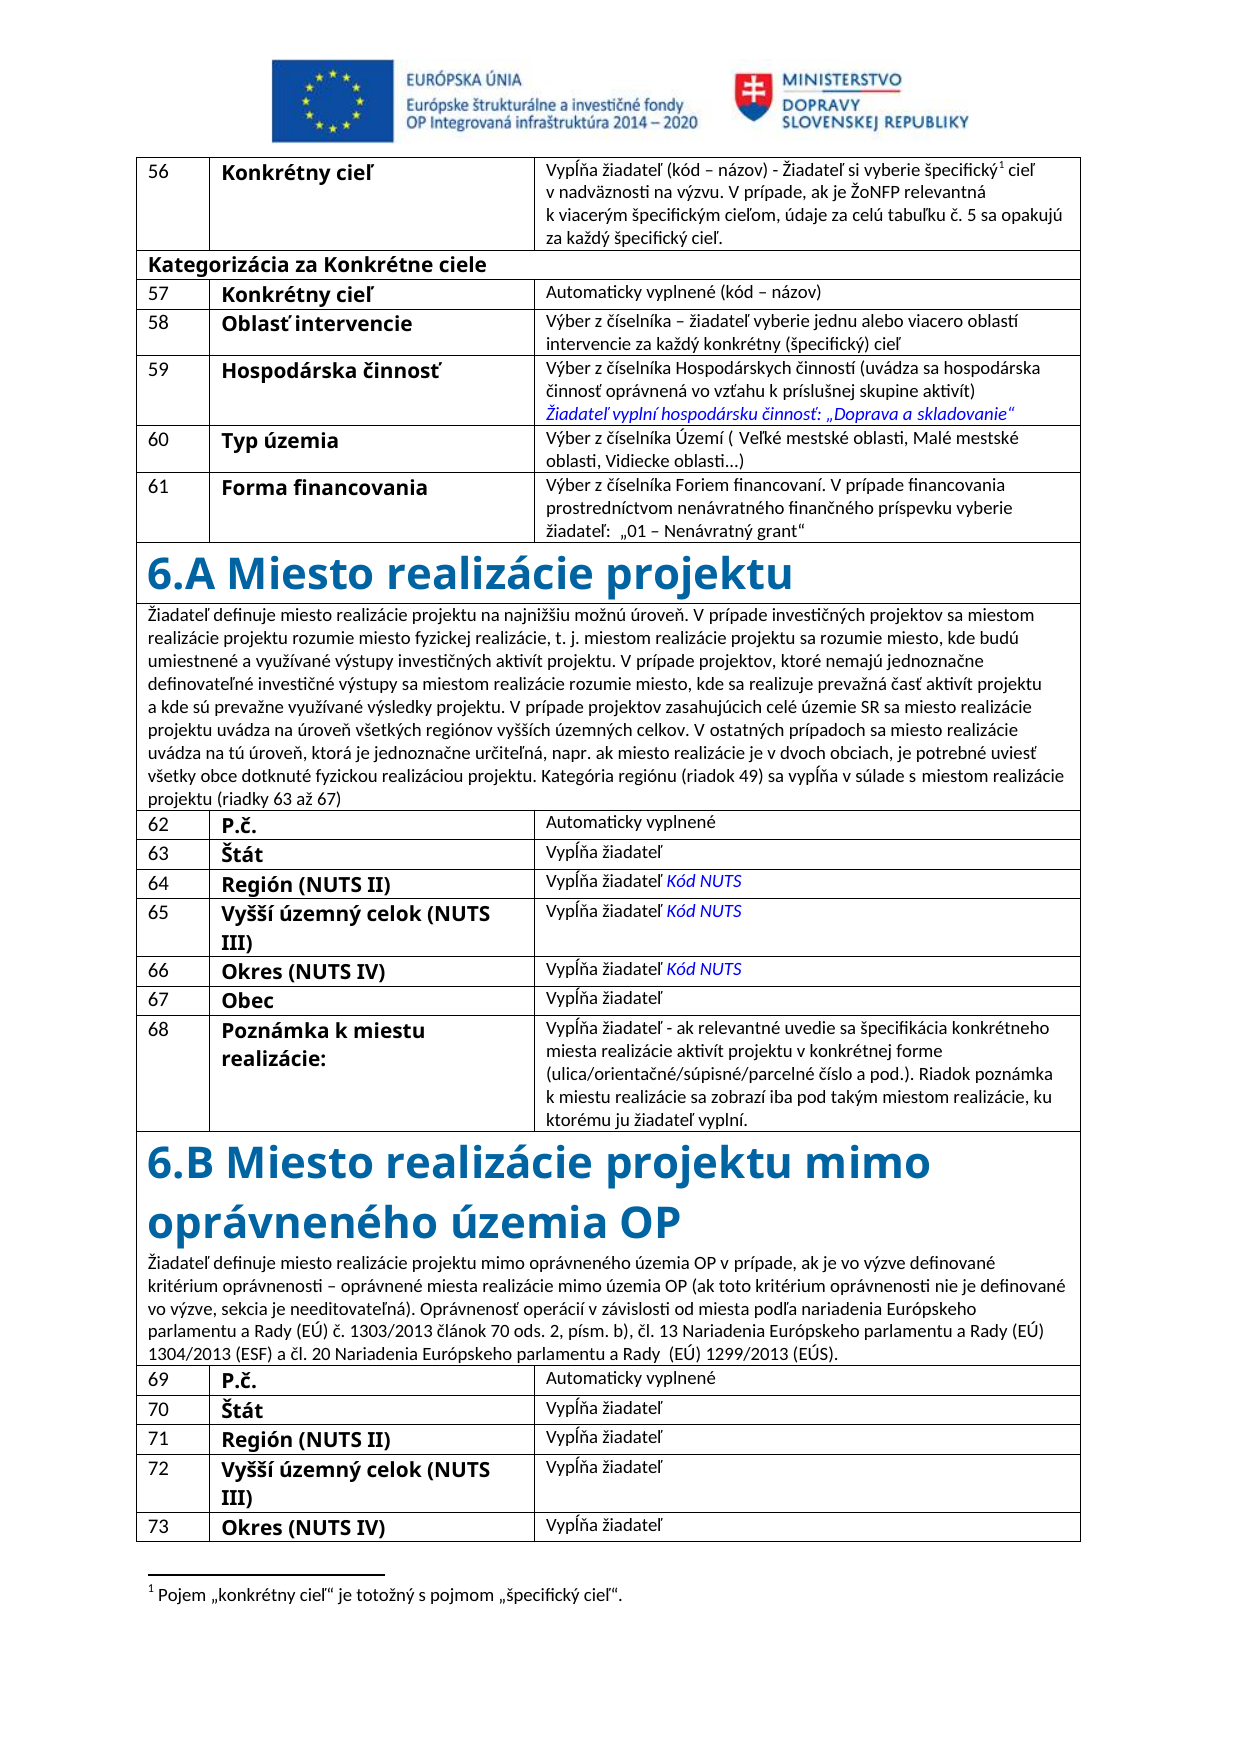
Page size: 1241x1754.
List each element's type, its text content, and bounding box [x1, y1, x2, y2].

table_cell Automaticky vyplnené (kód – názov) [535, 280, 1080, 308]
table_cell Poznámka k miestu realizácie: [210, 1016, 534, 1131]
table_cell Forma financovania [210, 473, 534, 542]
table_cell 67 [137, 987, 209, 1015]
table_cell Obec [210, 987, 534, 1015]
table_cell Výber z číselníka Území ( Veľké mestské oblasti, Malé mestské oblasti, Vidiecke oblasti...) [535, 426, 1080, 472]
table_cell Vyšší územný celok (NUTS III) [210, 1455, 534, 1512]
table_cell Typ územia [210, 426, 534, 472]
table_cell Štát [210, 1396, 534, 1424]
table_cell P.č. [210, 811, 534, 839]
table_cell 63 [137, 840, 209, 869]
table_cell Výber z číselníka Foriem financovaní. V prípade financovania prostredníctvom nenávratného finančného príspevku vyberie žiadateľ: „01 – Nenávratný grant“ [535, 473, 1080, 542]
table_cell Výber z číselníka – žiadateľ vyberie jednu alebo viacero oblastí intervencie za každý konkrétny (špecifický) cieľ [535, 310, 1080, 355]
table_cell Výber z číselníka Hospodárskych činností (uvádza sa hospodárska činnosť oprávnená vo vzťahu k príslušnej skupine aktivít) Žiadateľ vyplní hospodársku činnosť: „Doprava a skladovanie“ [535, 356, 1080, 425]
table_cell Vypĺňa žiadateľ Kód NUTS [535, 870, 1080, 898]
table_cell Vypĺňa žiadateľ Kód NUTS [535, 957, 1080, 986]
table_cell Región (NUTS II) [210, 870, 534, 898]
table_cell Okres (NUTS IV) [210, 957, 534, 986]
table_cell Región (NUTS II) [210, 1425, 534, 1454]
table_cell Kategorizácia za Konkrétne ciele [137, 251, 1080, 279]
table_cell 6.B Miesto realizácie projektu mimo oprávneného územia OP Žiadateľ definuje miesto realizácie projektu mimo oprávneného územia OP v prípade, ak je vo výzve definované kritérium oprávnenosti – oprávnené miesta realizácie mimo územia OP (ak toto kritérium oprávnenosti nie je definované vo výzve, sekcia je needitovateľná). Oprávnenosť operácií v závislosti od miesta podľa nariadenia Európskeho parlamentu a Rady (EÚ) č. 1303/2013 článok 70 ods. 2, písm. b), čl. 13 Nariadenia Európskeho parlamentu a Rady (EÚ) 1304/2013 (ESF) a čl. 20 Nariadenia Európskeho parlamentu a Rady (EÚ) 1299/2013 (EÚS). [137, 1132, 1080, 1365]
table_cell Štát [210, 840, 534, 869]
table_cell 69 [137, 1366, 209, 1395]
table_cell 59 [137, 356, 209, 425]
table_cell 56 [137, 158, 209, 249]
table_cell 72 [137, 1455, 209, 1512]
table_cell 58 [137, 310, 209, 355]
table_cell 61 [137, 473, 209, 542]
table_cell Vypĺňa žiadateľ [535, 987, 1080, 1015]
table_cell 64 [137, 870, 209, 898]
table_cell 66 [137, 957, 209, 986]
table_cell 71 [137, 1425, 209, 1454]
table_cell 62 [137, 811, 209, 839]
table_cell Žiadateľ definuje miesto realizácie projektu na najnižšiu možnú úroveň. V prípade investičných projektov sa miestom realizácie projektu rozumie miesto fyzickej realizácie, t. j. miestom realizácie projektu sa rozumie miesto, kde budú umiestnené a využívané výstupy investičných aktivít projektu. V prípade projektov, ktoré nemajú jednoznačne definovateľné investičné výstupy sa miestom realizácie rozumie miesto, kde sa realizuje prevažná časť aktivít projektu a kde sú prevažne využívané výsledky projektu. V prípade projektov zasahujúcich celé územie SR sa miesto realizácie projektu uvádza na úroveň všetkých regiónov vyšších územných celkov. V ostatných prípadoch sa miesto realizácie uvádza na tú úroveň, ktorá je jednoznačne určiteľná, napr. ak miesto realizácie je v dvoch obciach, je potrebné uviesť všetky obce dotknuté fyzickou realizáciou projektu. Kategória regiónu (riadok 49) sa vypĺňa v súlade s miestom realizácie projektu (riadky 63 až 67) [137, 604, 1080, 810]
table_cell 57 [137, 280, 209, 308]
table_cell Konkrétny cieľ [210, 280, 534, 308]
table_cell Okres (NUTS IV) [210, 1513, 534, 1541]
table_cell 68 [137, 1016, 209, 1131]
table_cell 60 [137, 426, 209, 472]
table_cell Konkrétny cieľ [210, 158, 534, 249]
picture [271, 59, 969, 144]
table_cell Automaticky vyplnené [535, 811, 1080, 839]
table_cell 65 [137, 899, 209, 956]
table_cell 70 [137, 1396, 209, 1424]
table_cell Oblasť intervencie [210, 310, 534, 355]
table_cell 6.A Miesto realizácie projektu [137, 543, 1080, 602]
table_cell Vypĺňa žiadateľ [535, 1513, 1080, 1541]
table_cell Automaticky vyplnené [535, 1366, 1080, 1395]
table_cell Vypĺňa žiadateľ [535, 840, 1080, 869]
table_cell Hospodárska činnosť [210, 356, 534, 425]
table_cell Vypĺňa žiadateľ [535, 1455, 1080, 1512]
table_cell Vypĺňa žiadateľ [535, 1396, 1080, 1424]
table_cell 73 [137, 1513, 209, 1541]
table_cell Vypĺňa žiadateľ (kód – názov) - Žiadateľ si vyberie špecifický cieľ v nadväznosti na výzvu. V prípade, ak je ŽoNFP relevantná k viacerým špecifickým cieľom, údaje za celú tabuľku č. 5 sa opakujú za každý špecifický cieľ. [535, 158, 1080, 249]
table_cell P.č. [210, 1366, 534, 1395]
table_cell Vypĺňa žiadateľ Kód NUTS [535, 899, 1080, 956]
table_cell Vypĺňa žiadateľ [535, 1425, 1080, 1454]
table_cell Vypĺňa žiadateľ - ak relevantné uvedie sa špecifikácia konkrétneho miesta realizácie aktivít projektu v konkrétnej forme (ulica/orientačné/súpisné/parcelné číslo a pod.). Riadok poznámka k miestu realizácie sa zobrazí iba pod takým miestom realizácie, ku ktorému ju žiadateľ vyplní. [535, 1016, 1080, 1131]
table_cell Vyšší územný celok (NUTS III) [210, 899, 534, 956]
